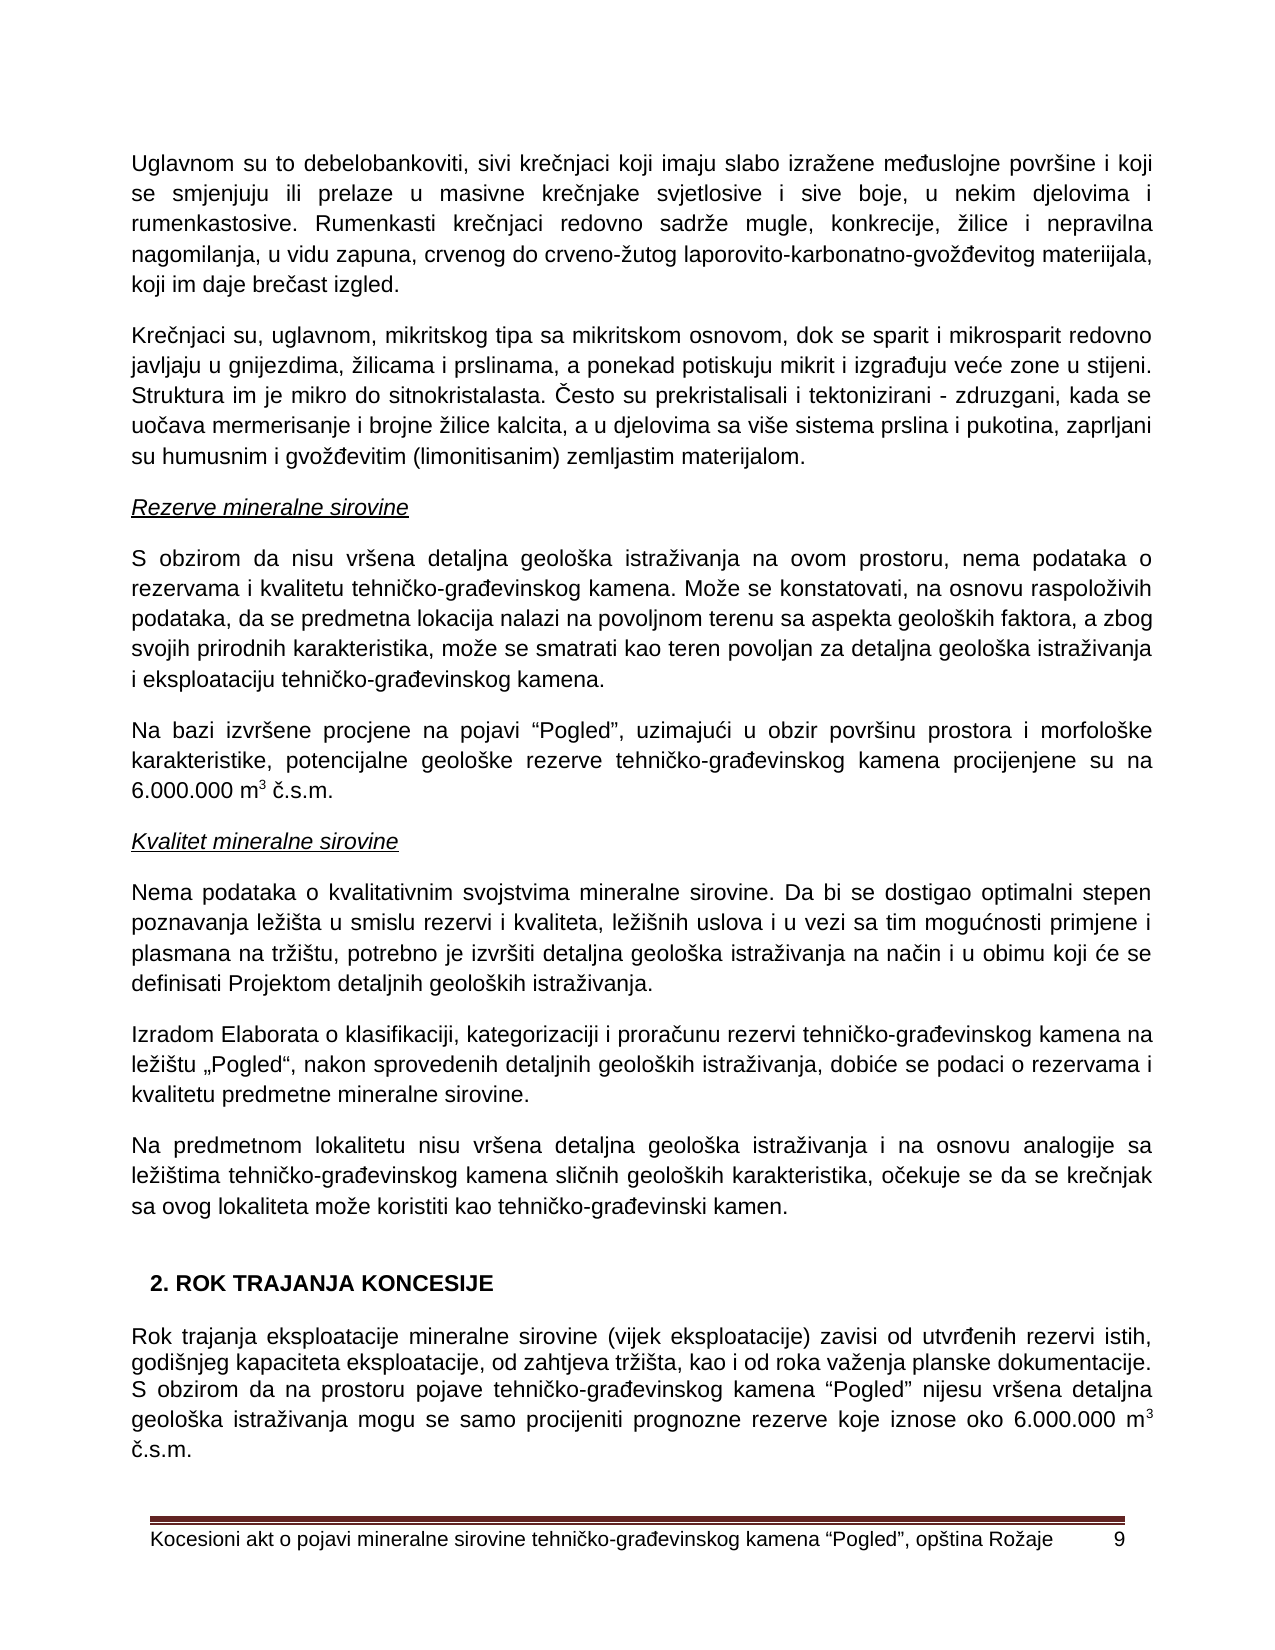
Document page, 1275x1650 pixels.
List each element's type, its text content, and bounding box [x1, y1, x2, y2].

text Rok trajanja eksploatacije mineralne sirovine (vijek eksploatacije) zavisi od utvrđenih rezervi istih, godišnjeg kapaciteta eksploatacije, od zahtjeva tržišta, kao i od roka važenja planske dokumentacije. [131, 1323, 1153, 1376]
text Nema podataka o kvalitativnim svojstvima mineralne sirovine. Da bi se dostigao optimalni stepen poznavanja ležišta u smislu rezervi i kvaliteta, ležišnih uslova i u vezi sa tim mogućnosti primjene i plasmana na tržištu, potrebno je izvršiti detaljna geološka istraživanja na način i u obimu koji će se definisati Projektom detaljnih geoloških istraživanja. [131, 879, 1153, 996]
text S obzirom da na prostoru pojave tehničko-građevinskog kamena “Pogled” nijesu vršena detaljna geološka istraživanja mogu se samo procijeniti prognozne rezerve koje iznose oko 6.000.000 m3 č.s.m. [131, 1376, 1153, 1462]
text Krečnjaci su, uglavnom, mikritskog tipa sa mikritskom osnovom, dok se sparit i mikrosparit redovno javljaju u gnijezdima, žilicama i prslinama, a ponekad potiskuju mikrit i izgrađuju veće zone u stijeni. Struktura im je mikro do sitnokristalasta. Često su prekristalisali i tektonizirani - zdruzgani, kada se uočava mermerisanje i brojne žilice kalcita, a u djelovima sa više sistema prslina i pukotina, zaprljani su humusnim i gvožđevitim (limonitisanim) zemljastim materijalom. [131, 322, 1153, 469]
text Kvalitet mineralne sirovine [131, 828, 1153, 854]
text Na predmetnom lokalitetu nisu vršena detaljna geološka istraživanja i na osnovu analogije sa ležištima tehničko-građevinskog kamena sličnih geoloških karakteristika, očekuje se da se krečnjak sa ovog lokaliteta može koristiti kao tehničko-građevinski kamen. [131, 1132, 1153, 1219]
text S obzirom da nisu vršena detaljna geološka istraživanja na ovom prostoru, nema podataka o rezervama i kvalitetu tehničko-građevinskog kamena. Može se konstatovati, na osnovu raspoloživih podataka, da se predmetna lokacija nalazi na povoljnom terenu sa aspekta geoloških faktora, a zbog svojih prirodnih karakteristika, može se smatrati kao teren povoljan za detaljna geološka istraživanja i eksploataciju tehničko-građevinskog kamena. [131, 545, 1153, 692]
text 2. ROK TRAJANJA KONCESIJE [150, 1270, 1153, 1296]
text Izradom Elaborata o klasifikaciji, kategorizaciji i proračunu rezervi tehničko-građevinskog kamena na ležištu „Pogled“, nakon sprovedenih detaljnih geoloških istraživanja, dobiće se podaci o rezervama i kvalitetu predmetne mineralne sirovine. [131, 1021, 1153, 1108]
text Uglavnom su to debelobankoviti, sivi krečnjaci koji imaju slabo izražene međuslojne površine i koji se smjenjuju ili prelaze u masivne krečnjake svjetlosive i sive boje, u nekim djelovima i rumenkastosive. Rumenkasti krečnjaci redovno sadrže mugle, konkrecije, žilice i nepravilna nagomilanja, u vidu zapuna, crvenog do crveno-žutog laporovito-karbonatno-gvožđevitog materiijala, koji im daje brečast izgled. [131, 150, 1153, 297]
text Rezerve mineralne sirovine [131, 494, 1153, 520]
text Na bazi izvršene procjene na pojavi “Pogled”, uzimajući u obzir površinu prostora i morfološke karakteristike, potencijalne geološke rezerve tehničko-građevinskog kamena procijenjene su na 6.000.000 m3 č.s.m. [131, 717, 1153, 803]
